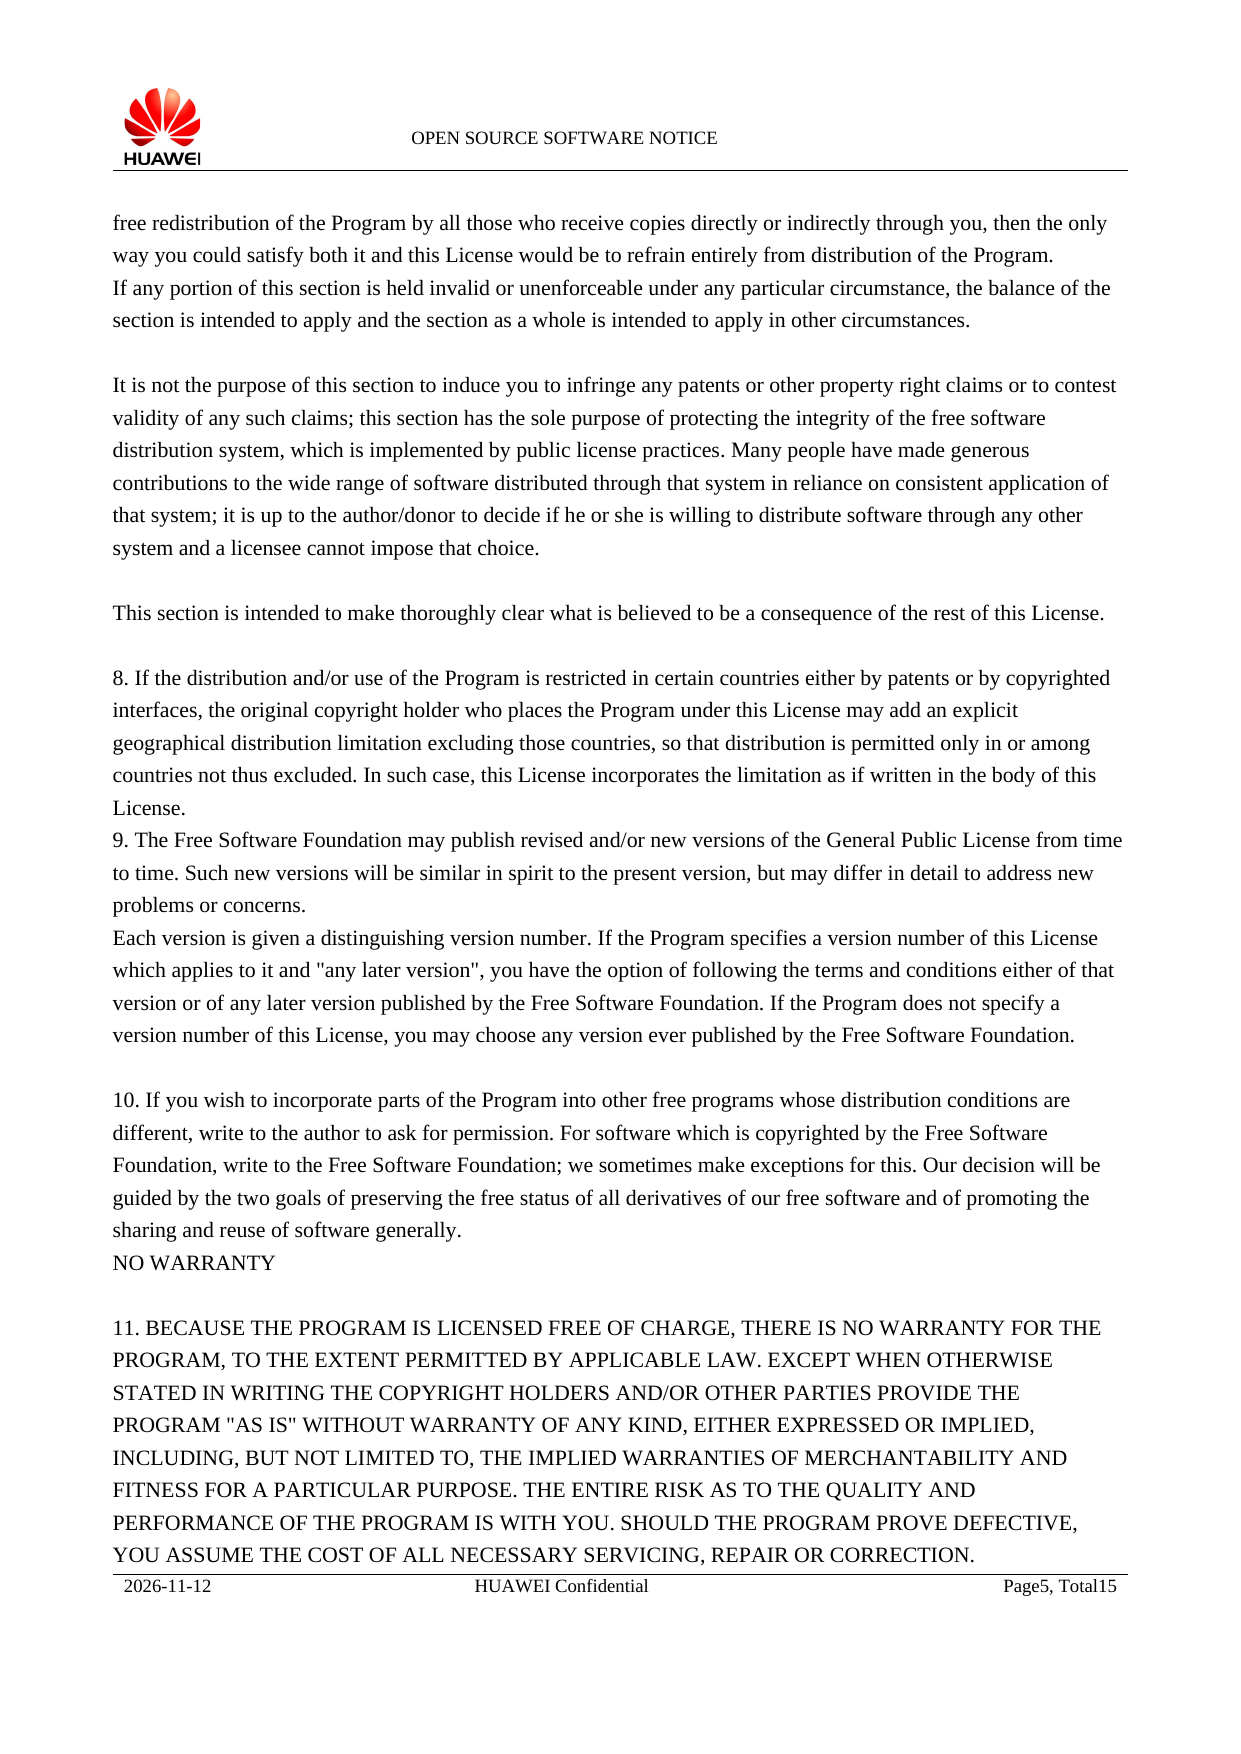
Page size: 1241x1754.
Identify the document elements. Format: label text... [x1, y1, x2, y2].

picture [124, 88, 201, 165]
